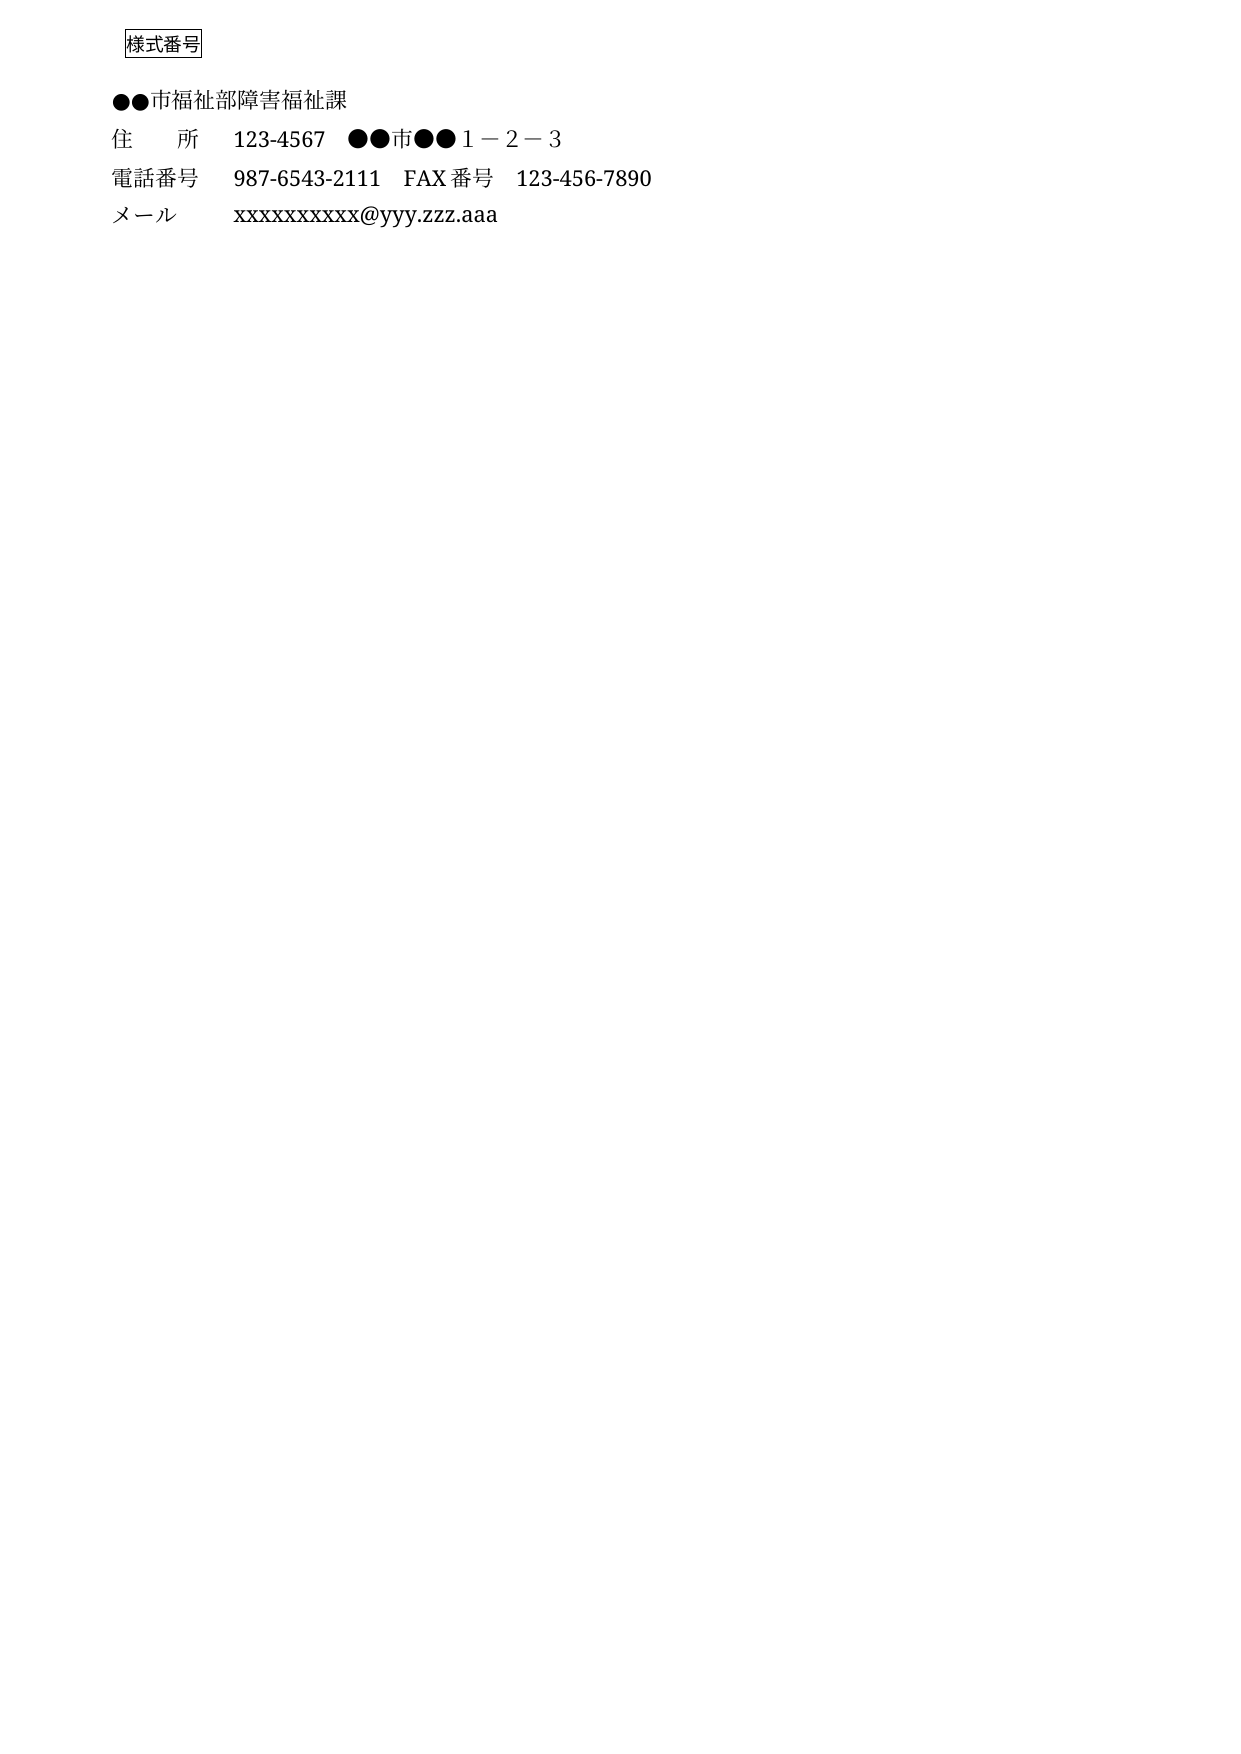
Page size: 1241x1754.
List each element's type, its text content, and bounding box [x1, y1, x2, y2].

table_cell 住 所 [100, 118, 233, 157]
table_cell 987-6543-2111 FAX番号 123-456-7890 xxxxxxxxxx@yyy.zzz.aaa [233, 157, 986, 233]
table_cell ●●市福祉部障害福祉課 [100, 80, 986, 118]
table_cell 電話番号 メール [100, 157, 233, 233]
table_cell 123-4567 ●●市●●１－２－３ [233, 118, 986, 157]
